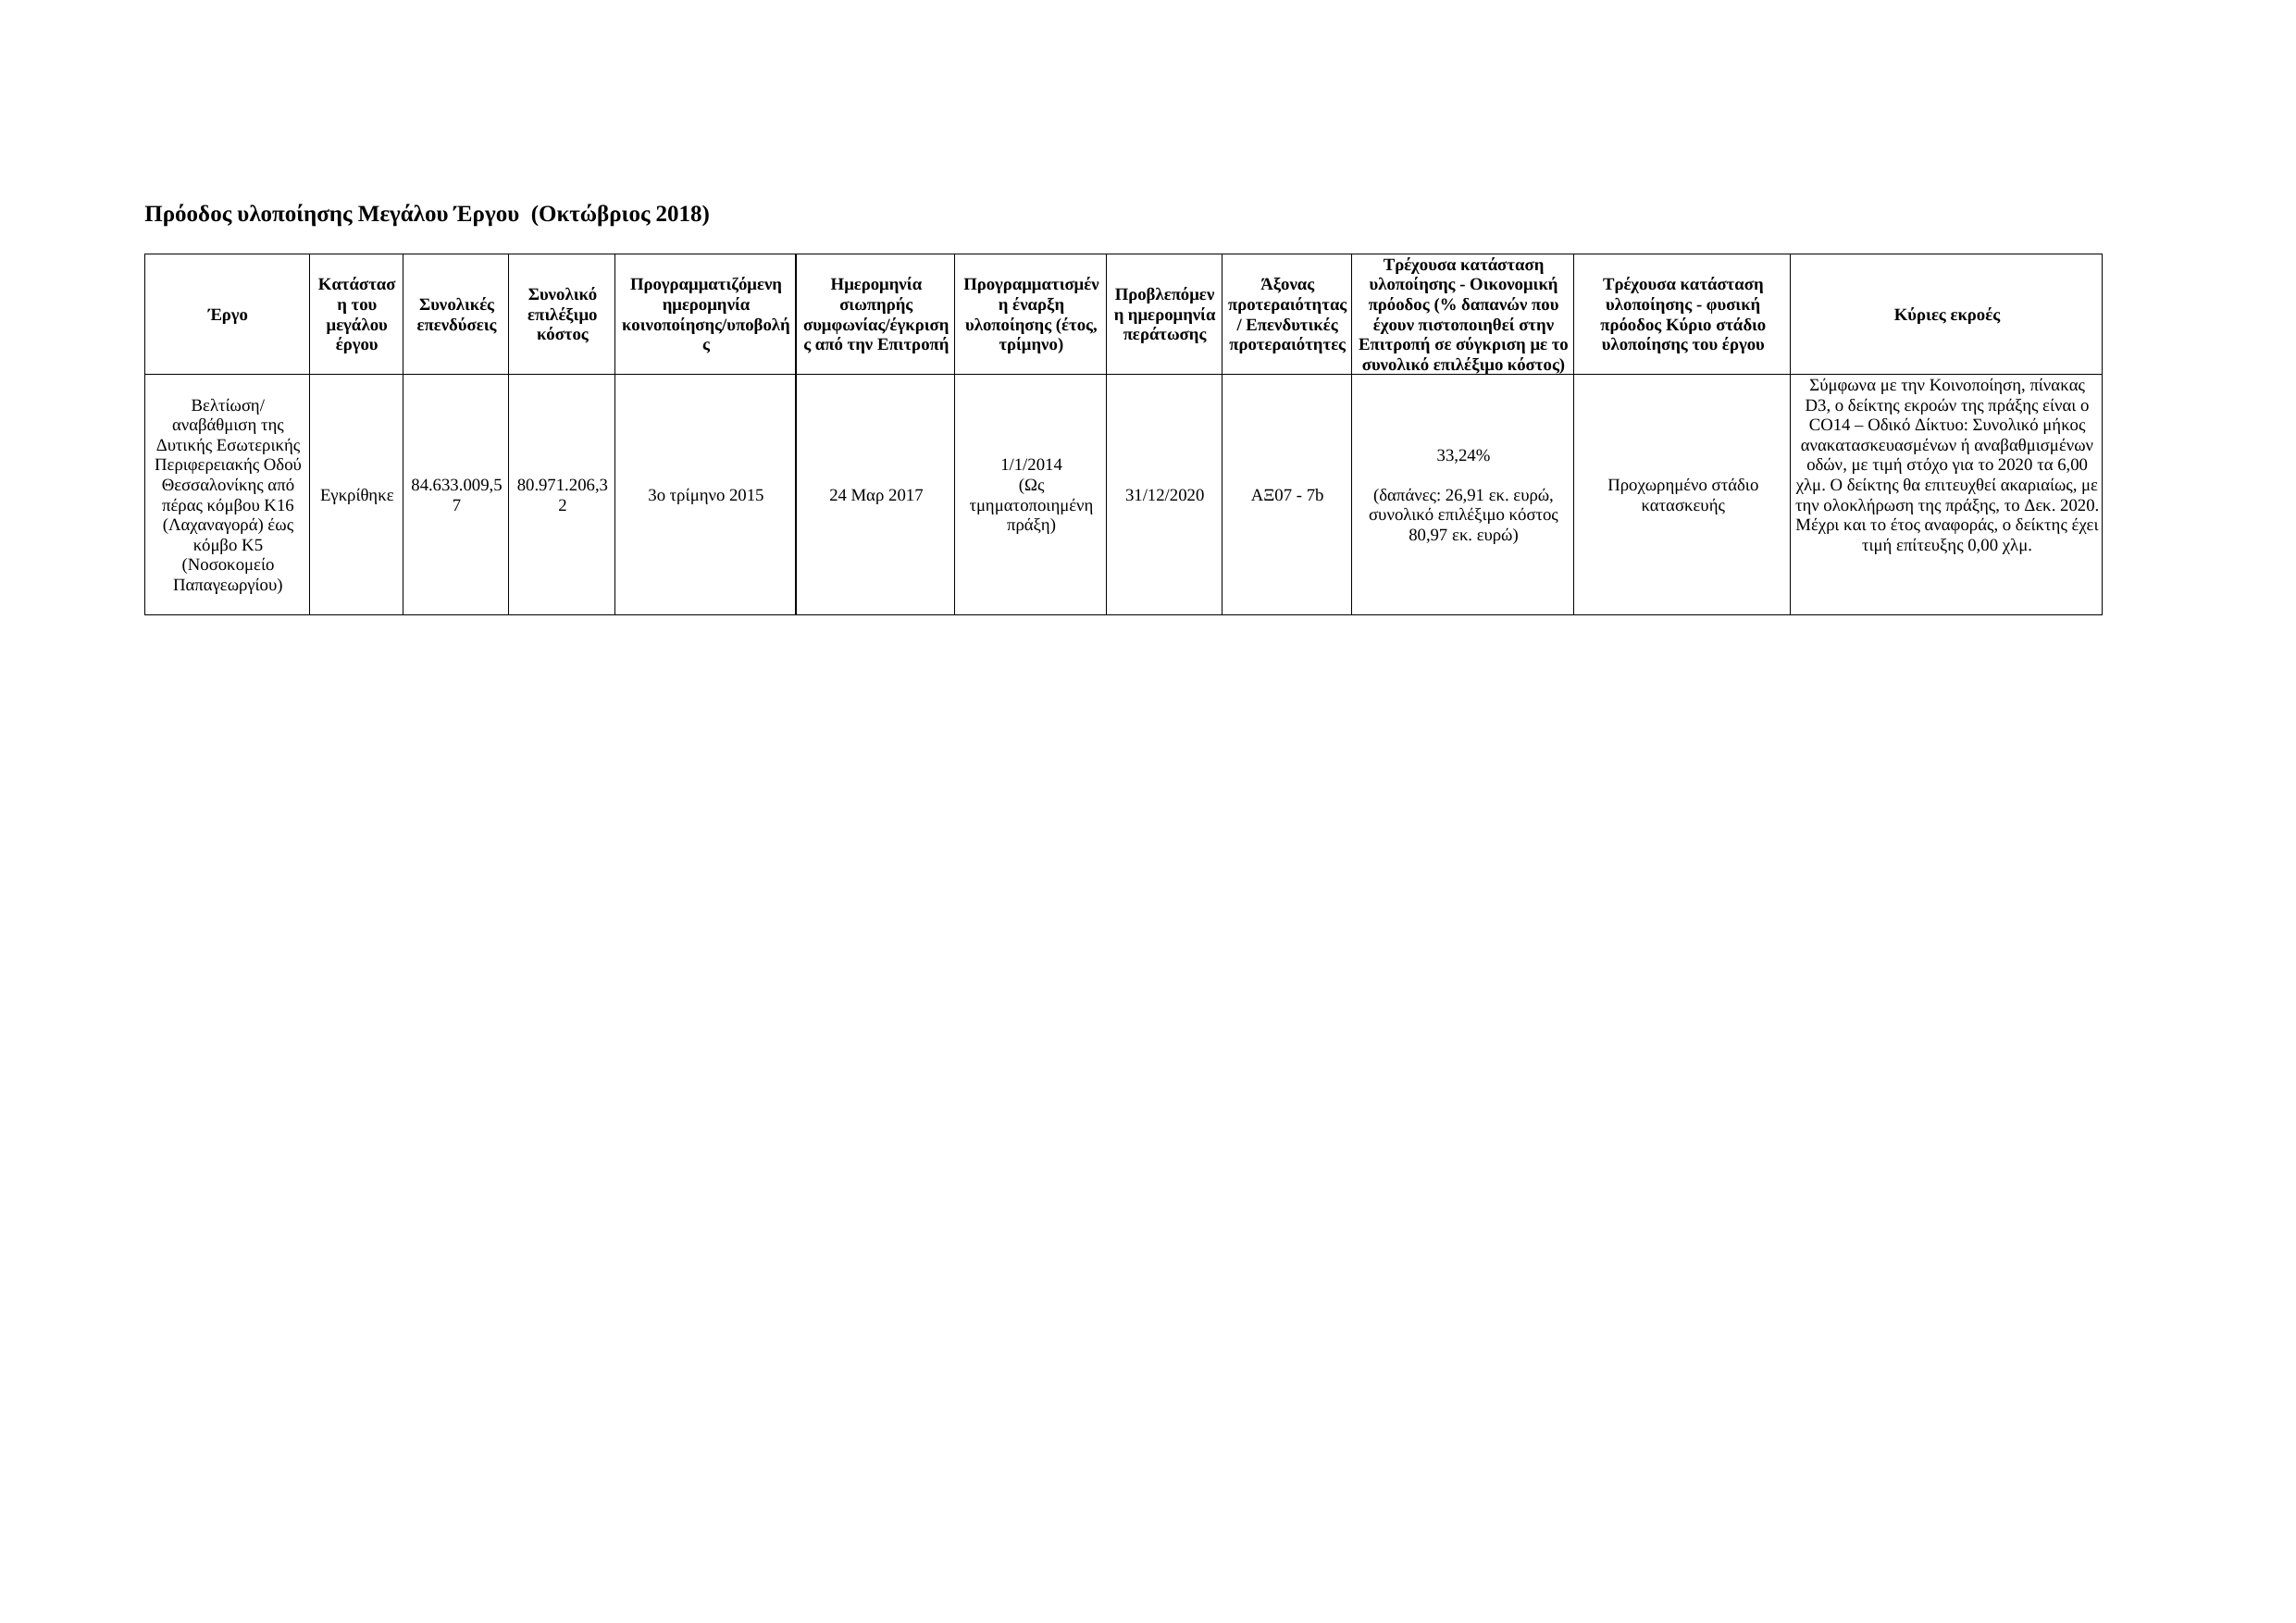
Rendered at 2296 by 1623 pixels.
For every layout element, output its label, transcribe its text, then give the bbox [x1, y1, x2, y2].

table_cell Εγκρίθηκε [310, 375, 403, 614]
table_header Προβλεπόμενη ημερομηνία περάτωσης [1107, 254, 1222, 374]
table_cell 31/12/2020 [1107, 375, 1222, 614]
table_header Τρέχουσα κατάσταση υλοποίησης - Οικονομική πρόοδος (% δαπανών που έχουν πιστοποιηθεί στην Επιτροπή σε σύγκριση με το συνολικό επιλέξιμο κόστος) [1352, 254, 1573, 374]
table_cell 3ο τρίμηνο 2015 [615, 375, 795, 614]
table_cell 1/1/2014 (Ως τμηματοποιημένη πράξη) [955, 375, 1106, 614]
table_header Προγραμματισμένη έναρξη υλοποίησης (έτος, τρίμηνο) [955, 254, 1106, 374]
table_cell Προχωρημένο στάδιο κατασκευής [1574, 375, 1790, 614]
table_header Τρέχουσα κατάσταση υλοποίησης - φυσική πρόοδος Κύριο στάδιο υλοποίησης του έργου [1574, 254, 1790, 374]
table_header Κατάσταση του μεγάλου έργου [310, 254, 403, 374]
table_header Προγραμματιζόμενη ημερομηνία κοινοποίησης/υποβολής [615, 254, 795, 374]
table_header Άξονας προτεραιότητας/ Επενδυτικές προτεραιότητες [1222, 254, 1351, 374]
table_cell 24 Μαρ 2017 [797, 375, 954, 614]
table_header Συνολικό επιλέξιμο κόστος [509, 254, 614, 374]
table_cell 80.971.206,32 [509, 375, 614, 614]
table_header Ημερομηνία σιωπηρής συμφωνίας/έγκρισης από την Επιτροπή [797, 254, 954, 374]
table_cell Σύμφωνα με την Κοινοποίηση, πίνακας D3, ο δείκτης εκροών της πράξης είναι ο CO14 – Οδικό Δίκτυο: Συνολικό μήκος ανακατασκευασμένων ή αναβαθμισμένων οδών, με τιμή στόχο για το 2020 τα 6,00 χλμ. Ο δείκτης θα επιτευχθεί ακαριαίως, με την ολοκλήρωση της πράξης, το Δεκ. 2020. Μέχρι και το έτος αναφοράς, ο δείκτης έχει τιμή επίτευξης 0,00 χλμ. [1791, 375, 2102, 614]
table_header Κύριες εκροές [1791, 254, 2102, 374]
table_cell Βελτίωση/αναβάθμιση της Δυτικής Εσωτερικής Περιφερειακής Οδού Θεσσαλονίκης από πέρας κόμβου Κ16 (Λαχαναγορά) έως κόμβο Κ5 (Νοσοκομείο Παπαγεωργίου) [145, 375, 309, 614]
table_cell 33,24% (δαπάνες: 26,91 εκ. ευρώ, συνολικό επιλέξιμο κόστος 80,97 εκ. ευρώ) [1352, 375, 1573, 614]
text Πρόοδος υλοποίησης Μεγάλου Έργου (Οκτώβριος 2018) [139, 200, 2156, 227]
table_cell ΑΞ07 - 7b [1222, 375, 1351, 614]
table_header Συνολικές επενδύσεις [403, 254, 508, 374]
table_cell 84.633.009,57 [403, 375, 508, 614]
table_header Έργο [145, 254, 309, 374]
